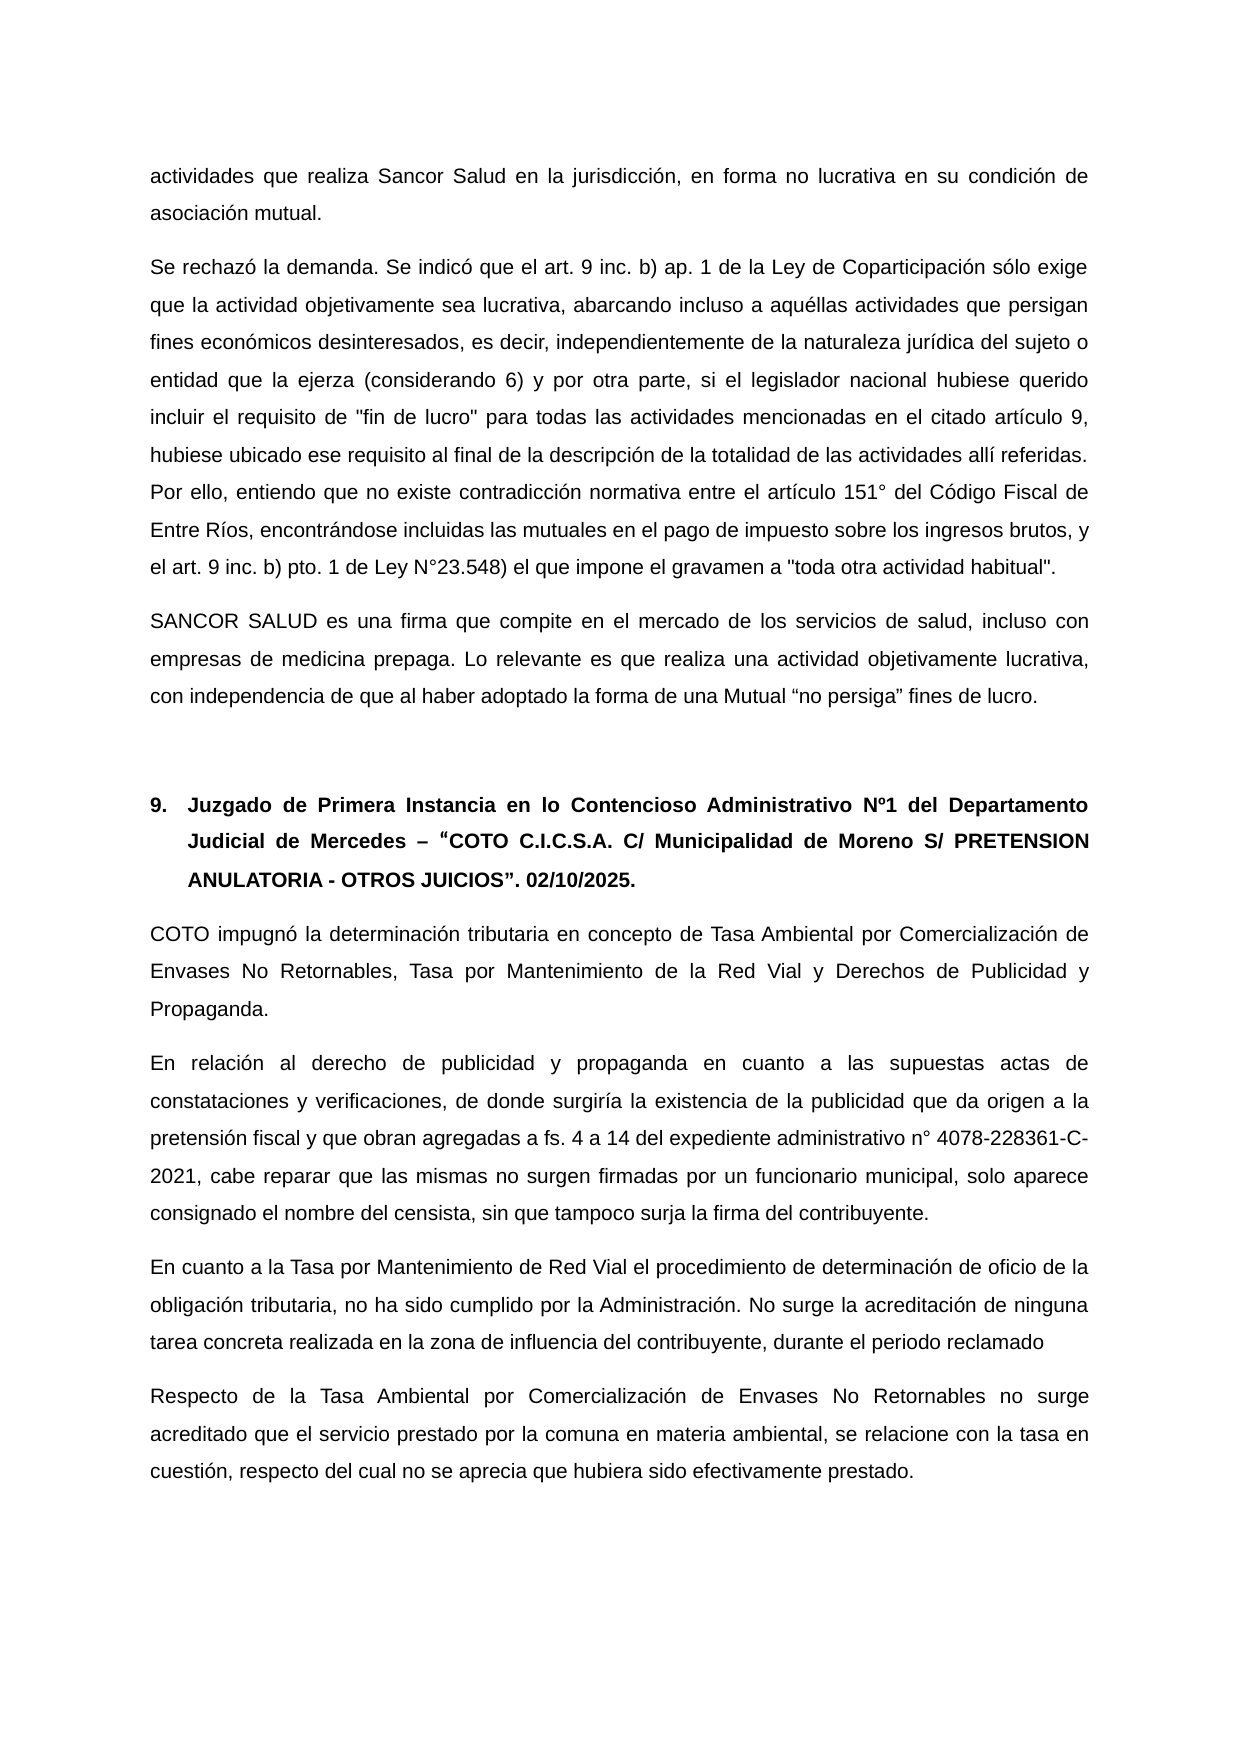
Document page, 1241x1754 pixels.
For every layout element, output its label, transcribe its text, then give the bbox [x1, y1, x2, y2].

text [150, 150, 1090, 225]
text En cuanto a la Tasa por Mantenimiento de Red Vial el procedimiento de determinación de oficio de la obligación tributaria, no ha sido cumplido por la Administración. No surge la acreditación de ninguna tarea concreta realizada en la zona de influencia del contribuyente, durante el periodo reclamado [150, 1242, 1090, 1354]
text En relación al derecho de publicidad y propaganda en cuanto a las supuestas actas de constataciones y verificaciones, de donde surgiría la existencia de la publicidad que da origen a la pretensión fiscal y que obran agregadas a fs. 4 a 14 del expediente administrativo n° 4078-228361-C-2021, cabe reparar que las mismas no surgen firmadas por un funcionario municipal, solo aparece consignado el nombre del censista, sin que tampoco surja la firma del contribuyente. [150, 1037, 1090, 1225]
text Respecto de la Tasa Ambiental por Comercialización de Envases No Retornables no surge acreditado que el servicio prestado por la comuna en materia ambiental, se relacione con la tasa en cuestión, respecto del cual no se aprecia que hubiera sido efectivamente prestado. [150, 1371, 1090, 1483]
list Juzgado de Primera Instancia en lo Contencioso Administrativo Nº1 del Departamento Judicial de Mercedes – “COTO C.I.C.S.A. C/ Municipalidad de Moreno S/ PRETENSION ANULATORIA - OTROS JUICIOS”. 02/10/2025. [150, 779, 1090, 892]
text Se rechazó la demanda. Se indicó que el art. 9 inc. b) ap. 1 de la Ley de Coparticipación sólo exige que la actividad objetivamente sea lucrativa, abarcando incluso a aquéllas actividades que persigan fines económicos desinteresados, es decir, independientemente de la naturaleza jurídica del sujeto o entidad que la ejerza (considerando 6) y por otra parte, si el legislador nacional hubiese querido incluir el requisito de "fin de lucro" para todas las actividades mencionadas en el citado artículo 9, hubiese ubicado ese requisito al final de la descripción de la totalidad de las actividades allí referidas. Por ello, entiendo que no existe contradicción normativa entre el artículo 151° del Código Fiscal de Entre Ríos, encontrándose incluidas las mutuales en el pago de impuesto sobre los ingresos brutos, y el art. 9 inc. b) pto. 1 de Ley N°23.548) el que impone el gravamen a "toda otra actividad habitual". [150, 242, 1090, 579]
text COTO impugnó la determinación tributaria en concepto de Tasa Ambiental por Comercialización de Envases No Retornables, Tasa por Mantenimiento de la Red Vial y Derechos de Publicidad y Propaganda. [150, 908, 1090, 1021]
text SANCOR SALUD es una firma que compite en el mercado de los servicios de salud, incluso con empresas de medicina prepaga. Lo relevante es que realiza una actividad objetivamente lucrativa, con independencia de que al haber adoptado la forma de una Mutual “no persiga” fines de lucro. [150, 596, 1090, 708]
